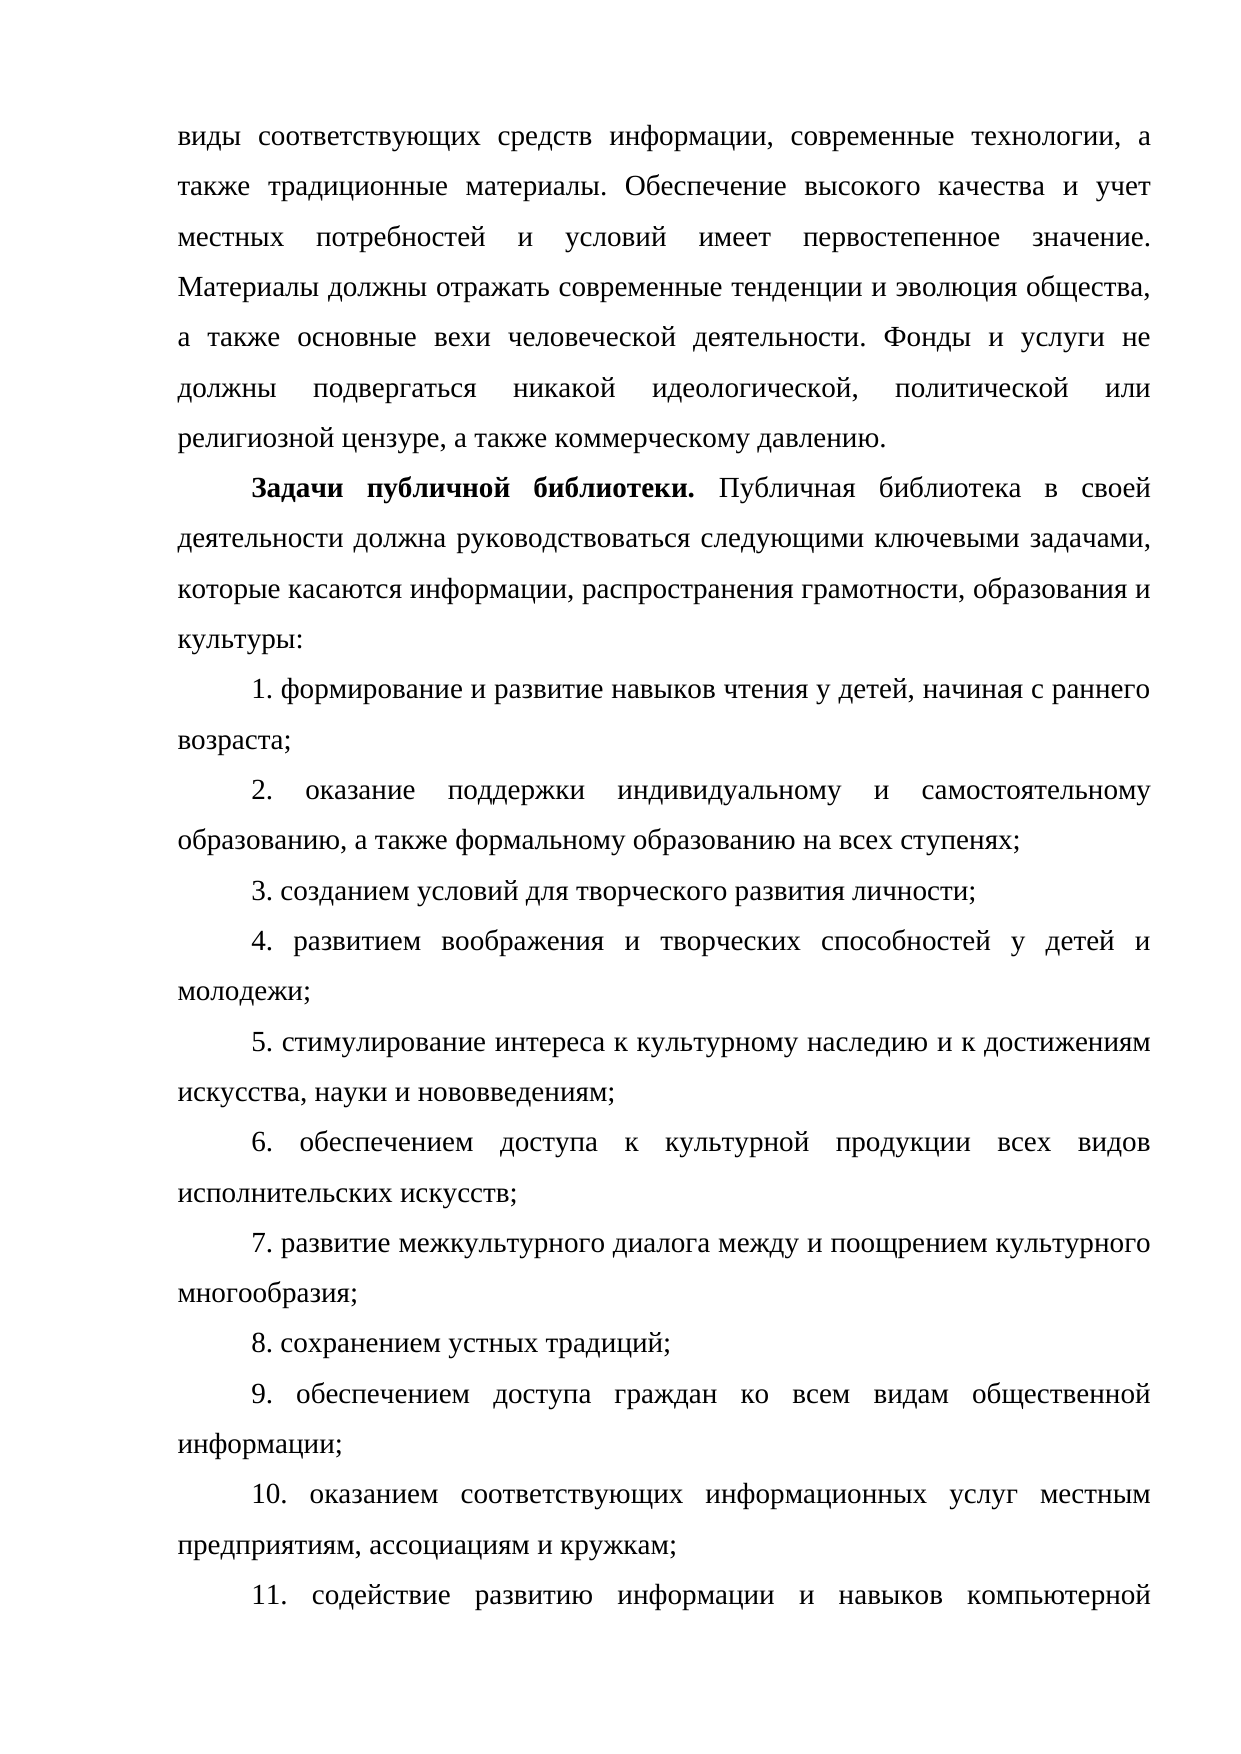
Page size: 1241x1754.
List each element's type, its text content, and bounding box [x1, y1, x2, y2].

text Задачи публичной библиотеки. Публичная библиотека в своей деятельности должна руководствоваться следующими ключевыми задачами, которые касаются информации, распространения грамотности, образования и культуры: [177, 470, 1152, 655]
text 4. развитием воображения и творческих способностей у детей и молодежи; [177, 923, 1152, 1007]
text 1. формирование и развитие навыков чтения у детей, начиная с раннего возраста; [177, 672, 1152, 755]
text 7. развитие межкультурного диалога между и поощрением культурного многообразия; [177, 1225, 1152, 1309]
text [177, 118, 1152, 453]
text 6. обеспечением доступа к культурной продукции всех видов исполнительских искусств; [177, 1124, 1152, 1208]
text 10. оказанием соответствующих информационных услуг местным предприятиям, ассоциациям и кружкам; [177, 1477, 1152, 1560]
text 5. стимулирование интереса к культурному наследию и к достижениям искусства, науки и нововведениям; [177, 1024, 1152, 1108]
text 8. сохранением устных традиций; [177, 1326, 1152, 1359]
text 2. оказание поддержки индивидуальному и самостоятельному образованию, а также формальному образованию на всех ступенях; [177, 772, 1152, 856]
text 9. обеспечением доступа граждан ко всем видам общественной информации; [177, 1376, 1152, 1460]
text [177, 1577, 1152, 1611]
text 3. созданием условий для творческого развития личности; [177, 873, 1152, 906]
